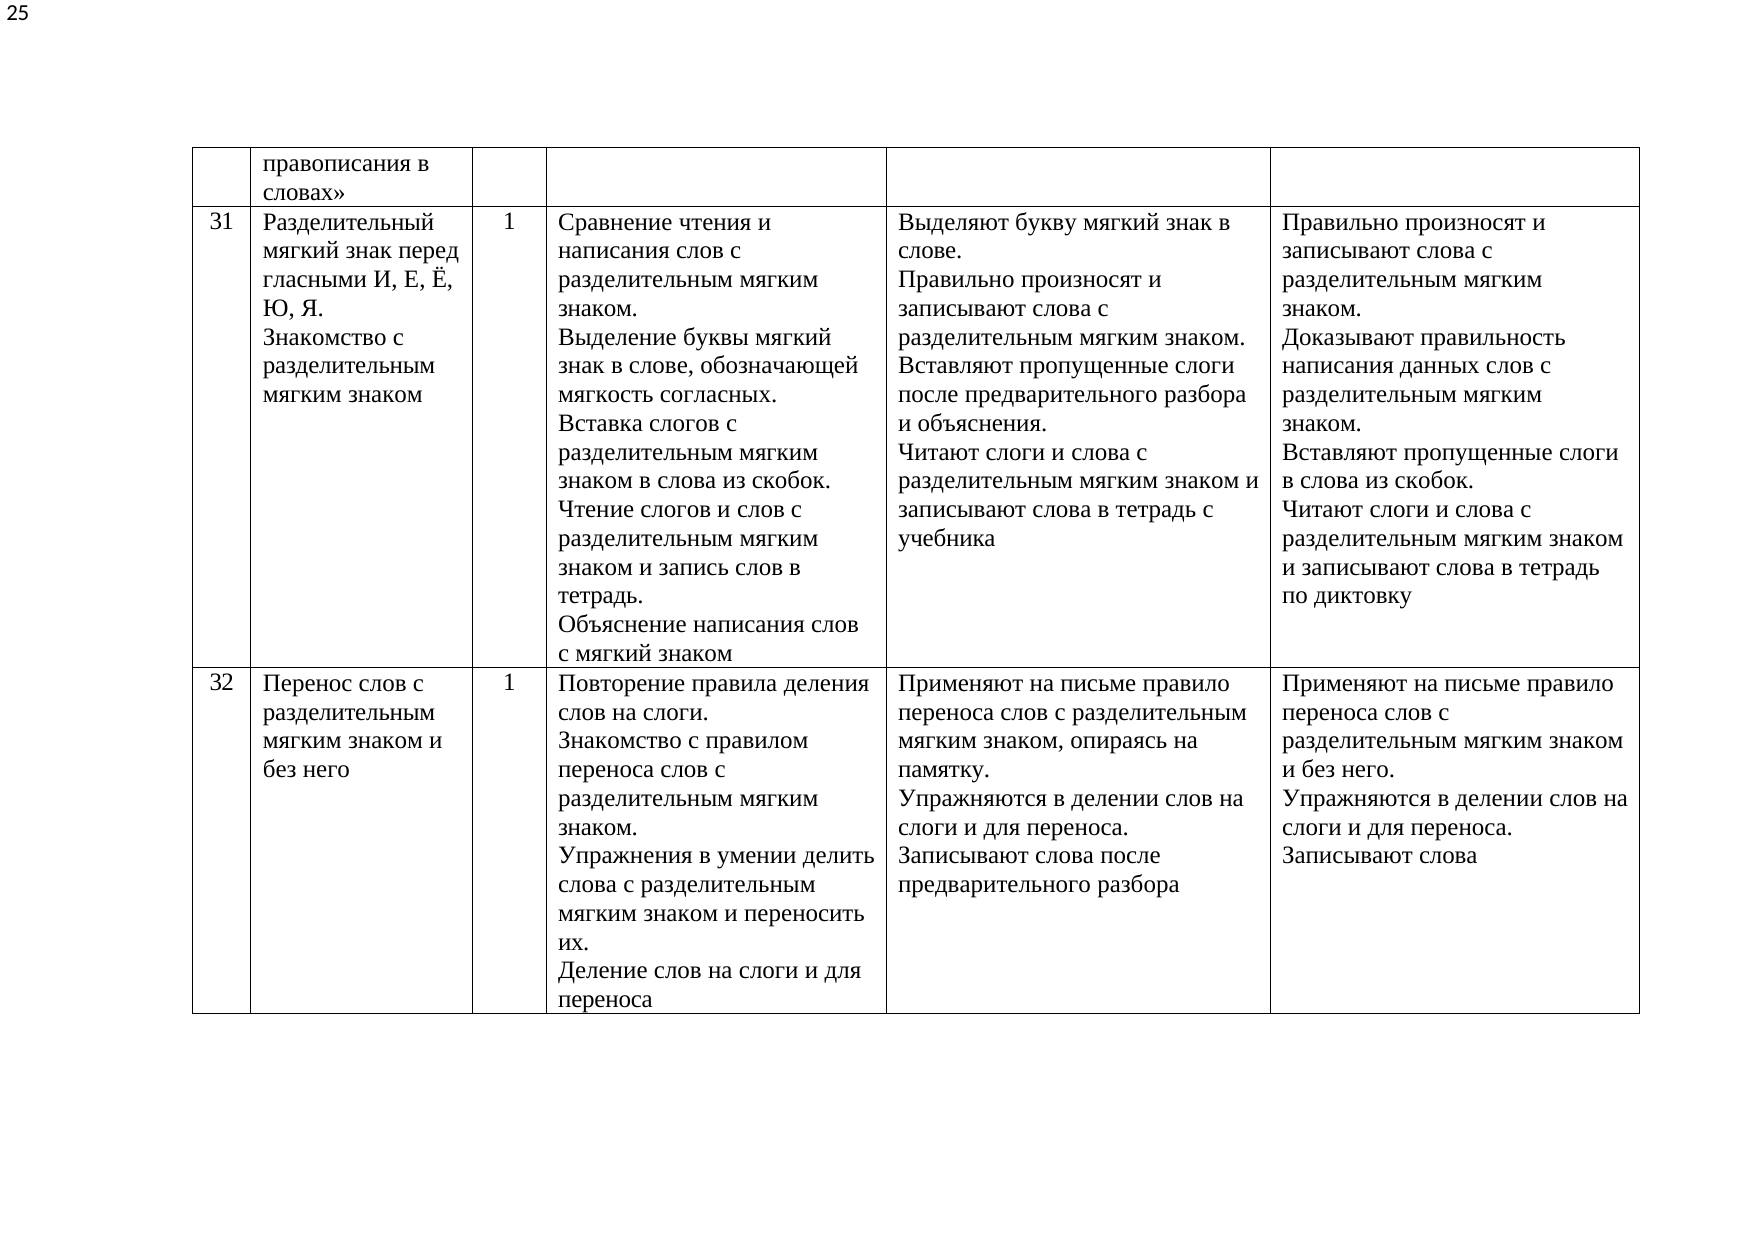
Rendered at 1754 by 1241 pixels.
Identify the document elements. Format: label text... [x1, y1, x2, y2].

table_header [547, 148, 886, 206]
table_header [887, 148, 1270, 206]
table_cell Повторение правила деления слов на слоги. Знакомство с правилом переноса слов с разделительным мягким знаком. Упражнения в умении делить слова с разделительным мягким знаком и переносить их. Деление слов на слоги и для переноса [547, 668, 886, 1013]
table_cell Применяют на письме правило переноса слов с разделительным мягким знаком, опираясь на памятку. Упражняются в делении слов на слоги и для переноса. Записывают слова после предварительного разбора [887, 668, 1270, 1013]
table_cell Выделяют букву мягкий знак в слове. Правильно произносят и записывают слова с разделительным мягким знаком. Вставляют пропущенные слоги после предварительного разбора и объяснения. Читают слоги и слова с разделительным мягким знаком и записывают слова в тетрадь с учебника [887, 207, 1270, 667]
table_cell 31 [193, 207, 250, 667]
table_cell 1 [473, 207, 546, 667]
table_cell Применяют на письме правило переноса слов с разделительным мягким знаком и без него. Упражняются в делении слов на слоги и для переноса. Записывают слова [1271, 668, 1639, 1013]
table_header [473, 148, 546, 206]
table_cell Перенос слов с разделительным мягким знаком и без него [251, 668, 472, 1013]
table_cell Правильно произносят и записывают слова с разделительным мягким знаком. Доказывают правильность написания данных слов с разделительным мягким знаком. Вставляют пропущенные слоги в слова из скобок. Читают слоги и слова с разделительным мягким знаком и записывают слова в тетрадь по диктовку [1271, 207, 1639, 667]
table_cell Сравнение чтения и написания слов с разделительным мягким знаком. Выделение буквы мягкий знак в слове, обозначающей мягкость согласных. Вставка слогов с разделительным мягким знаком в слова из скобок. Чтение слогов и слов с разделительным мягким знаком и запись слов в тетрадь. Объяснение написания слов с мягкий знаком [547, 207, 886, 667]
table_cell 32 [193, 668, 250, 1013]
table_cell Разделительный мягкий знак перед гласными И, Е, Ё, Ю, Я. Знакомство с разделительным мягким знаком [251, 207, 472, 667]
table_header [1271, 148, 1639, 206]
table_header [193, 148, 250, 206]
table_cell 1 [473, 668, 546, 1013]
table_header правописания в словах» [251, 148, 472, 206]
